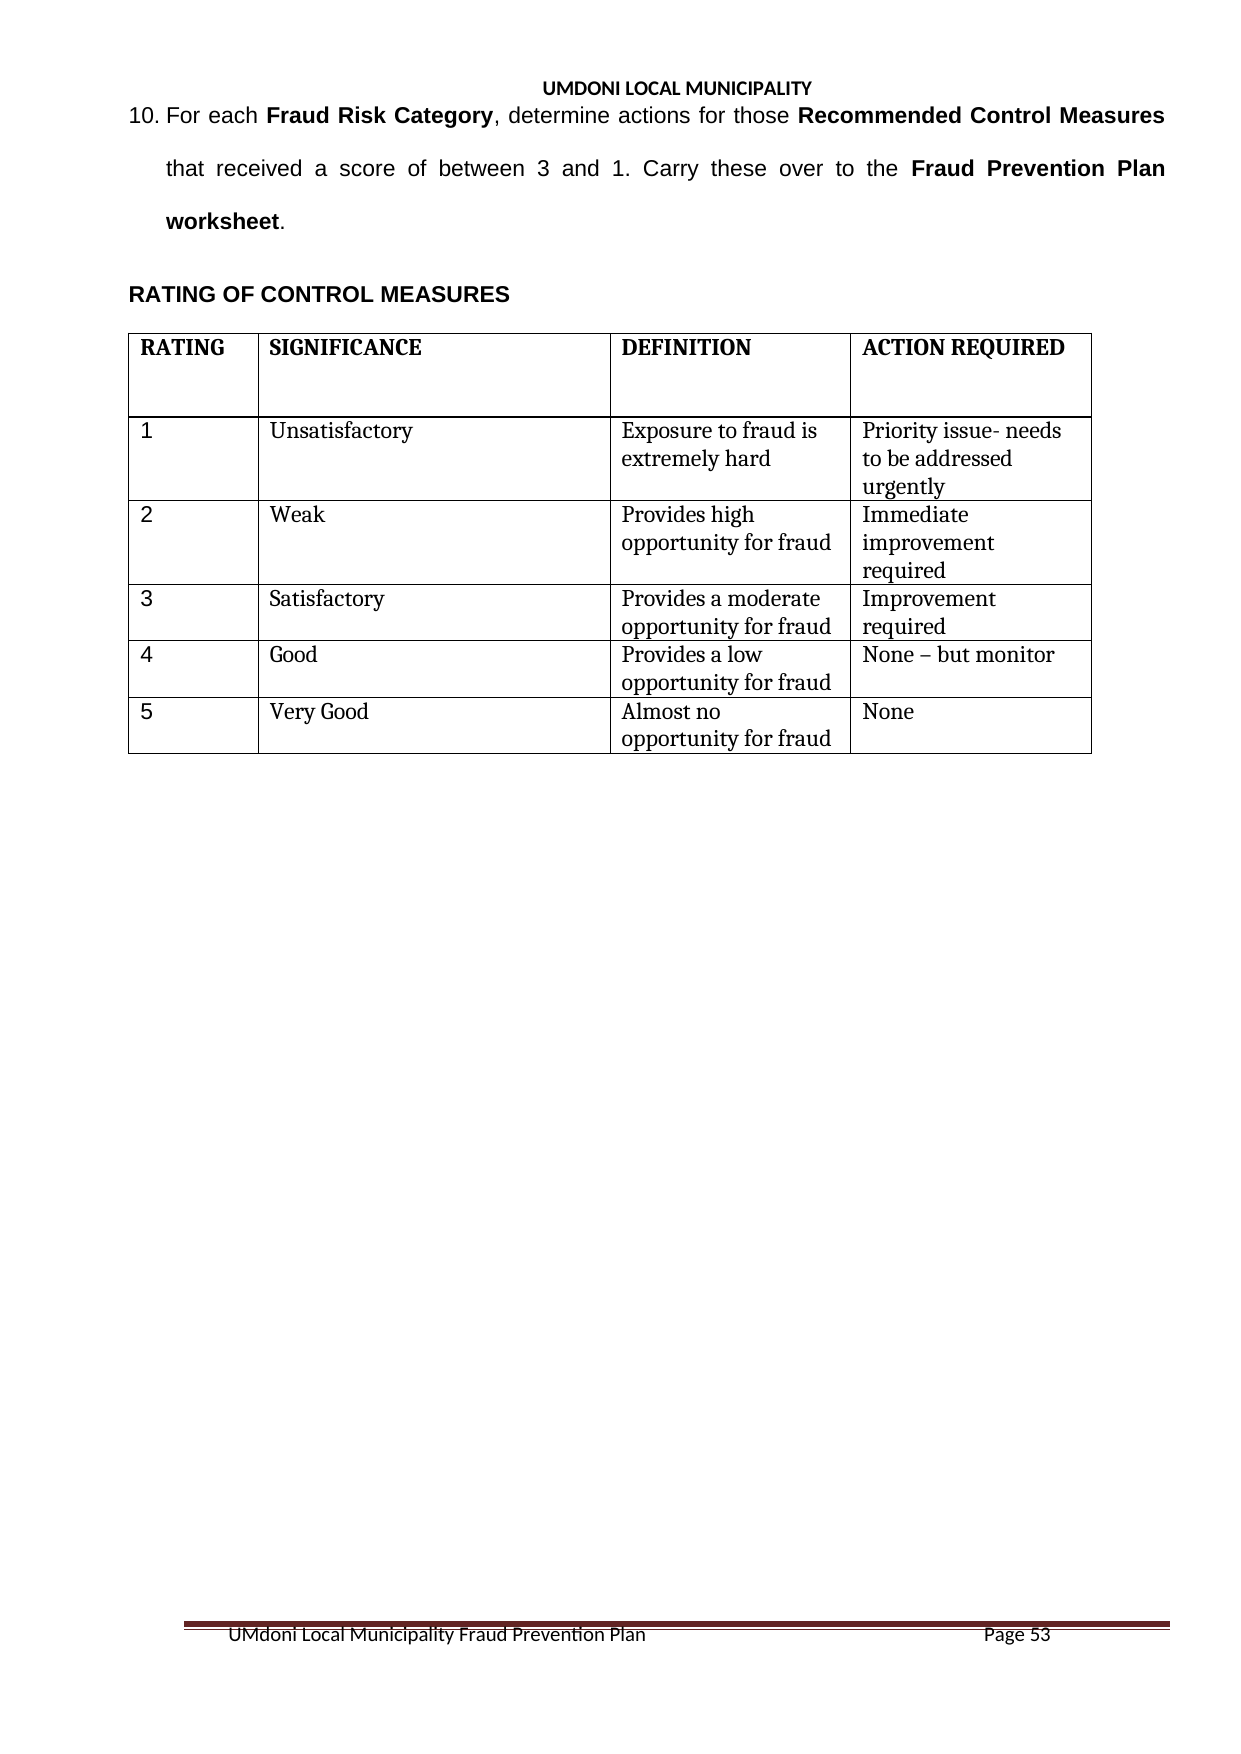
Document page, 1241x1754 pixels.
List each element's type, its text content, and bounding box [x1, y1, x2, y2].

table_cell Immediate improvement required [851, 501, 1091, 584]
table_cell Provides a low opportunity for fraud [611, 641, 850, 697]
table_cell 3 [129, 585, 258, 640]
table_cell 1 [129, 418, 258, 500]
table_cell None [851, 698, 1091, 753]
text RATING OF CONTROL MEASURES [128, 281, 1165, 308]
table_cell Weak [259, 501, 610, 584]
table_cell None – but monitor [851, 641, 1091, 697]
table_cell Good [259, 641, 610, 697]
table_cell Exposure to fraud is extremely hard [611, 418, 850, 500]
list For each Fraud Risk Category, determine actions for those Recommended Control Measures that received a score of between 3 and 1. Carry these over to the Fraud Prevention Plan worksheet. [128, 102, 1165, 234]
table_cell Very Good [259, 698, 610, 753]
table_header ACTION REQUIRED [851, 334, 1091, 416]
table_cell Priority issue- needs to be addressed urgently [851, 418, 1091, 500]
table_header DEFINITION [611, 334, 850, 416]
table_cell 4 [129, 641, 258, 697]
table_header RATING [129, 334, 258, 416]
table_cell Unsatisfactory [259, 418, 610, 500]
table_cell Satisfactory [259, 585, 610, 640]
table_cell Improvement required [851, 585, 1091, 640]
table_cell Provides high opportunity for fraud [611, 501, 850, 584]
table_cell 5 [129, 698, 258, 753]
table_header SIGNIFICANCE [259, 334, 610, 416]
table_cell Provides a moderate opportunity for fraud [611, 585, 850, 640]
table_cell Almost no opportunity for fraud [611, 698, 850, 753]
table_cell 2 [129, 501, 258, 584]
